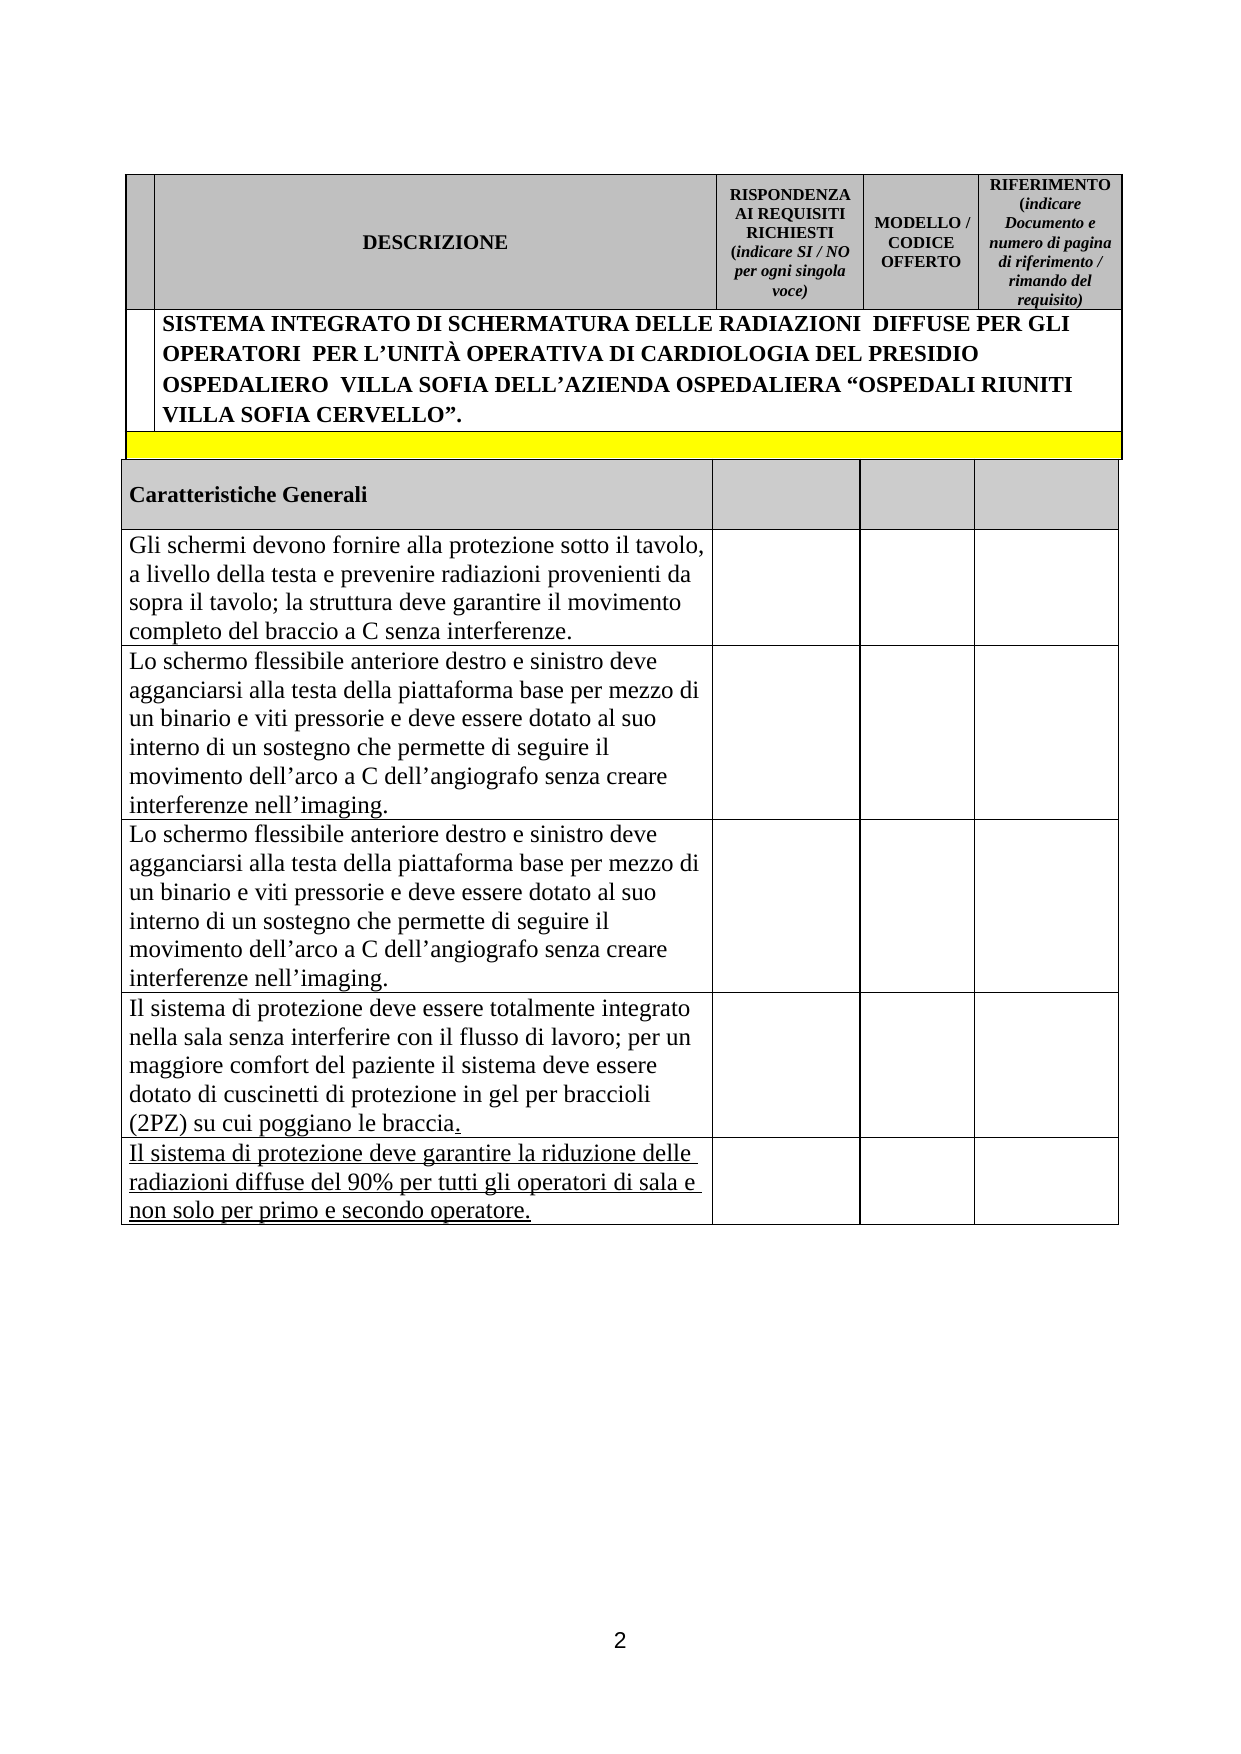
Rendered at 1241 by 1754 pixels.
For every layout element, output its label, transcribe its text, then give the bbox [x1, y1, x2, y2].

table_cell [861, 1138, 974, 1224]
table_cell [713, 820, 859, 992]
table_cell SISTEMA INTEGRATO DI SCHERMATURA DELLE RADIAZIONI DIFFUSE PER GLI OPERATORI PER L’UNITÀ OPERATIVA DI CARDIOLOGIA DEL PRESIDIO OSPEDALIERO VILLA SOFIA DELL’AZIENDA OSPEDALIERA “OSPEDALI RIUNITI VILLA SOFIA CERVELLO”. [155, 310, 1121, 431]
table_cell Il sistema di protezione deve garantire la riduzione delle radiazioni diffuse del 90% per tutti gli operatori di sala e non solo per primo e secondo operatore. [122, 1138, 712, 1224]
table_header [127, 175, 154, 309]
table_cell [975, 820, 1118, 992]
table_cell [975, 1138, 1118, 1224]
table_cell [713, 646, 859, 818]
table_cell [975, 460, 1118, 529]
table_cell [975, 646, 1118, 818]
table_header DESCRIZIONE [155, 175, 716, 309]
table_cell [127, 432, 1121, 458]
table_cell [975, 530, 1118, 645]
table_cell [713, 1138, 859, 1224]
table_cell Lo schermo flessibile anteriore destro e sinistro deve agganciarsi alla testa della piattaforma base per mezzo di un binario e viti pressorie e deve essere dotato al suo interno di un sostegno che permette di seguire il movimento dell’arco a C dell’angiografo senza creare interferenze nell’imaging. [122, 646, 712, 818]
table_cell Lo schermo flessibile anteriore destro e sinistro deve agganciarsi alla testa della piattaforma base per mezzo di un binario e viti pressorie e deve essere dotato al suo interno di un sostegno che permette di seguire il movimento dell’arco a C dell’angiografo senza creare interferenze nell’imaging. [122, 820, 712, 992]
table_cell [127, 310, 154, 431]
table_header RIFERIMENTO (indicare Documento e numero di pagina di riferimento / rimando del requisito) [979, 175, 1121, 309]
table_cell [713, 993, 859, 1137]
table_cell [861, 646, 974, 818]
table_header MODELLO / CODICE OFFERTO [864, 175, 978, 309]
table_cell [975, 993, 1118, 1137]
table_cell [861, 460, 974, 529]
table_cell Il sistema di protezione deve essere totalmente integrato nella sala senza interferire con il flusso di lavoro; per un maggiore comfort del paziente il sistema deve essere dotato di cuscinetti di protezione in gel per braccioli (2PZ) su cui poggiano le braccia. [122, 993, 712, 1137]
table_cell [861, 820, 974, 992]
table_cell [713, 530, 859, 645]
table_cell [713, 460, 859, 529]
table_cell Gli schermi devono fornire alla protezione sotto il tavolo, a livello della testa e prevenire radiazioni provenienti da sopra il tavolo; la struttura deve garantire il movimento completo del braccio a C senza interferenze. [122, 530, 712, 645]
table_cell [861, 993, 974, 1137]
table_cell Caratteristiche Generali [122, 460, 712, 529]
table_header RISPONDENZA AI REQUISITI RICHIESTI (indicare SI / NO per ogni singola voce) [717, 175, 863, 309]
table_cell [861, 530, 974, 645]
